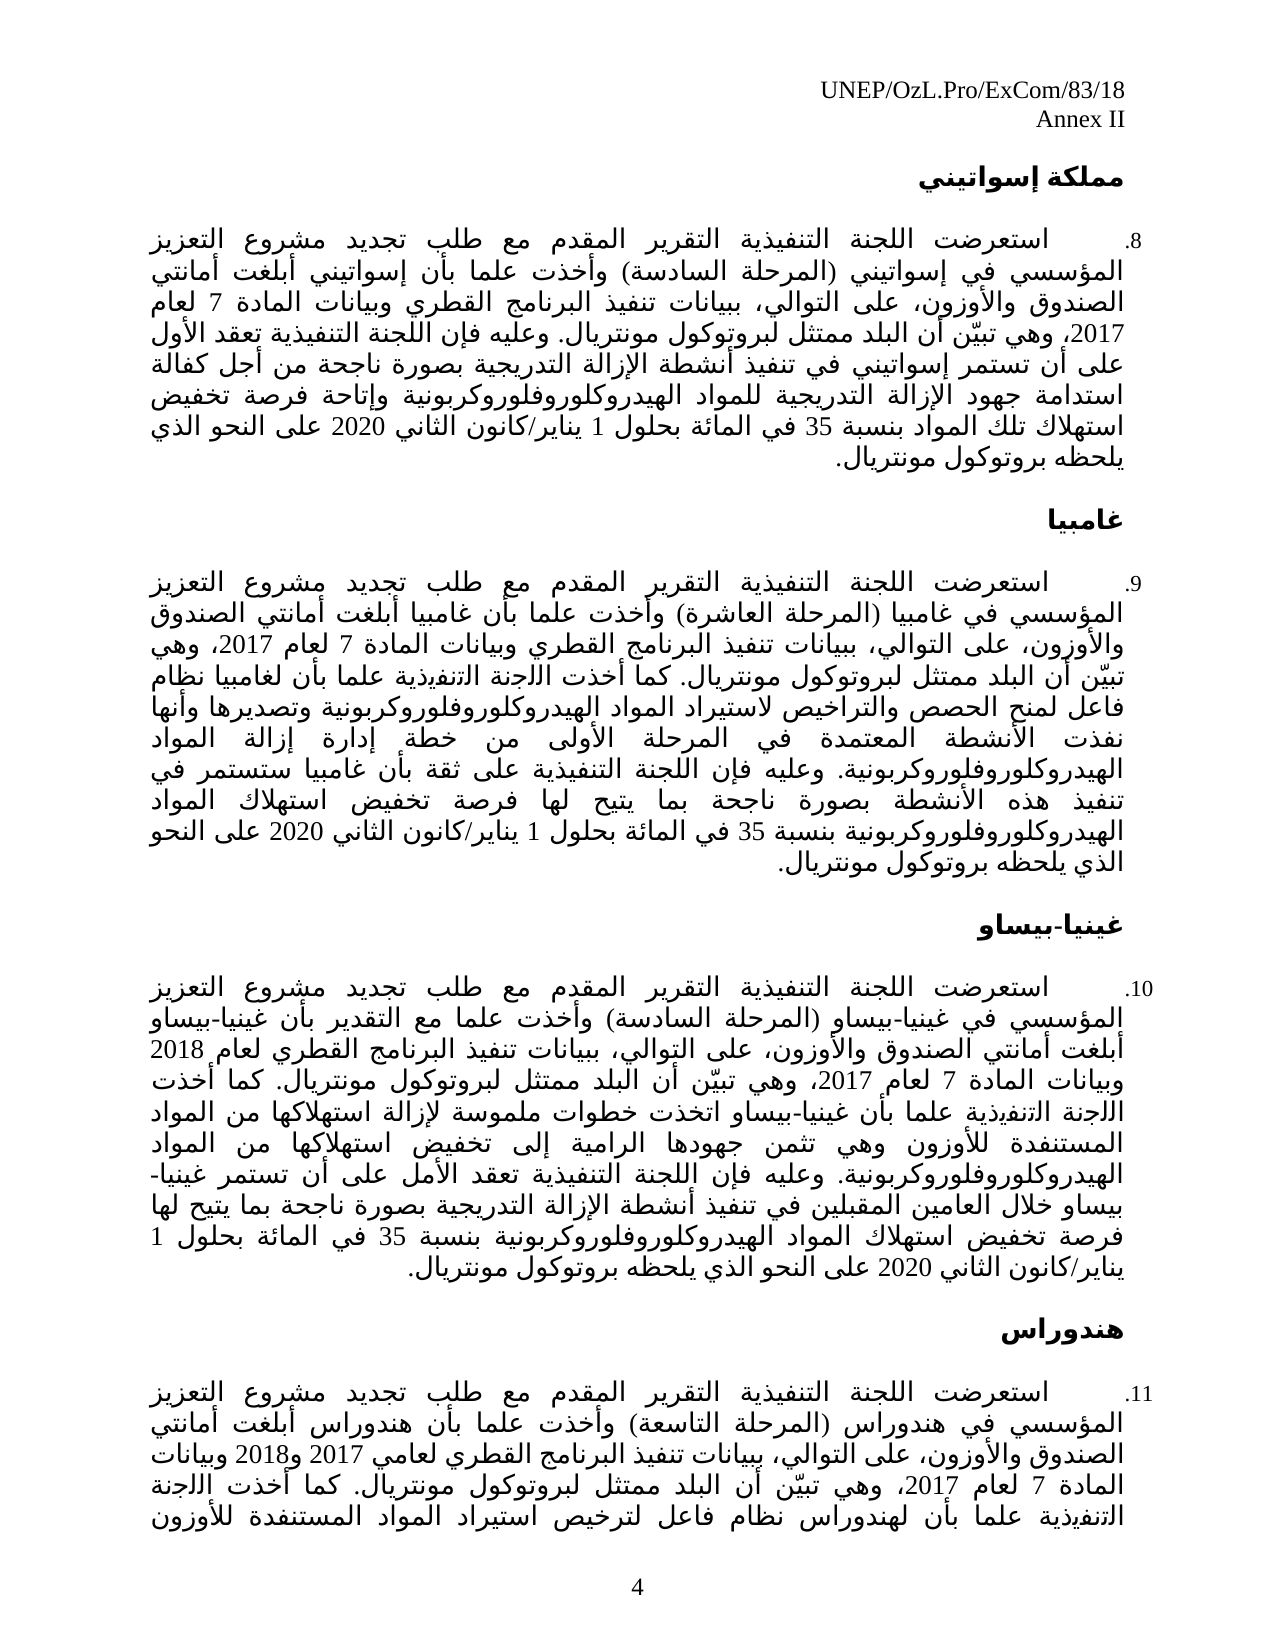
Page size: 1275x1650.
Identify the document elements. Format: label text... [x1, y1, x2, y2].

list غامبيا [150, 504, 1124, 535]
list هندوراس [150, 1314, 1124, 1345]
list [150, 1376, 1124, 1532]
list استعرضت اللجنة التنفيذية التقرير المقدم مع طلب تجديد مشروع التعزيز المؤسسي في غينيا-بيساو (المرحلة السادسة) وأخذت علما مع التقدير بأن غينيا-بيساو أبلغت أمانتي الصندوق والأوزون، ﻋﻠﻰ اﻟﺘﻮاﻟﻲ، ببيانات تنفيذ البرنامج القطري لعام 2018 وبيانات المادة 7 لعام 2017، وهي تبيّن أن البلد ممتثل لبروتوكول ﻣﻮﻧﺘﺮﻳﺎل. كما أخذت اﻟﻟﺟﻧﺔ اﻟﺗﻧﻔﯾذﯾﺔ علما بأن غينيا-بيساو اتخذت خطوات ملموسة لإزالة استهلاكها من المواد المستنفدة للأوزون وهي تثمن جهودها الرامية إلى تخفيض استهلاكها من المواد الهيدروكلوروفلوروكربونية. وعليه فإن اللجنة التنفيذية تعقد الأمل على أن تستمر غينيا-بيساو خلال العامين المقبلين في تنفيذ أنشطة الإزالة التدريجية بصورة ناجحة بما يتيح لها فرصة تخفيض استهلاك المواد الهيدروكلوروفلوروكربونية بنسبة 35 في المائة بحلول 1 يناير/كانون الثاني 2020 على النحو الذي يلحظه بروتوكول مونتريال. [150, 971, 1124, 1282]
list استعرضت اللجنة التنفيذية التقرير المقدم مع طلب تجديد مشروع التعزيز المؤسسي في إسواتيني (المرحلة السادسة) وأخذت علما بأن إسواتيني أبلغت أمانتي الصندوق والأوزون، ﻋﻠﻰ اﻟﺘﻮاﻟﻲ، ببيانات تنفيذ البرنامج القطري وبيانات المادة 7 لعام 2017، وهي تبيّن أن البلد ممتثل لبروتوكول ﻣﻮﻧﺘﺮﻳﺎل. وعليه فإن اللجنة التنفيذية تعقد الأول على أن تستمر إسواتيني في تنفيذ أنشطة الإزالة التدريجية بصورة ناجحة من أجل كفالة استدامة جهود الإزالة التدريجية للمواد الهيدروكلوروفلوروكربونية وإتاحة فرصة تخفيض استهلاك تلك المواد بنسبة 35 في المائة بحلول 1 يناير/كانون الثاني 2020 على النحو الذي يلحظه بروتوكول مونتريال. [150, 223, 1124, 473]
list مملكة إسواتيني [150, 161, 1124, 192]
list غينيا-بيساو [150, 909, 1124, 940]
list استعرضت اللجنة التنفيذية التقرير المقدم مع طلب تجديد مشروع التعزيز المؤسسي في غامبيا (المرحلة العاشرة) وأخذت علما بأن غامبيا أبلغت أمانتي الصندوق والأوزون، ﻋﻠﻰ اﻟﺘﻮاﻟﻲ، ببيانات تنفيذ البرنامج القطري وبيانات المادة 7 لعام 2017، وهي تبيّن أن البلد ممتثل لبروتوكول ﻣﻮﻧﺘﺮﻳﺎل. كما أخذت اﻟﻟﺟﻧﺔ اﻟﺗﻧﻔﯾذﯾﺔ علما بأن لغامبيا نظام فاعل لمنح الحصص والتراخيص لاستيراد المواد الهيدروكلوروفلوروكربونية وتصديرها وأنها نفذت الأنشطة المعتمدة في المرحلة الأولى من خطة إدارة إزالة المواد الهيدروكلوروفلوروكربونية. وعليه فإن اللجنة التنفيذية على ثقة بأن غامبيا ستستمر في تنفيذ هذه الأنشطة بصورة ناجحة بما يتيح لها فرصة تخفيض استهلاك المواد الهيدروكلوروفلوروكربونية بنسبة 35 في المائة بحلول 1 يناير/كانون الثاني 2020 على النحو الذي يلحظه بروتوكول مونتريال. [150, 566, 1124, 878]
